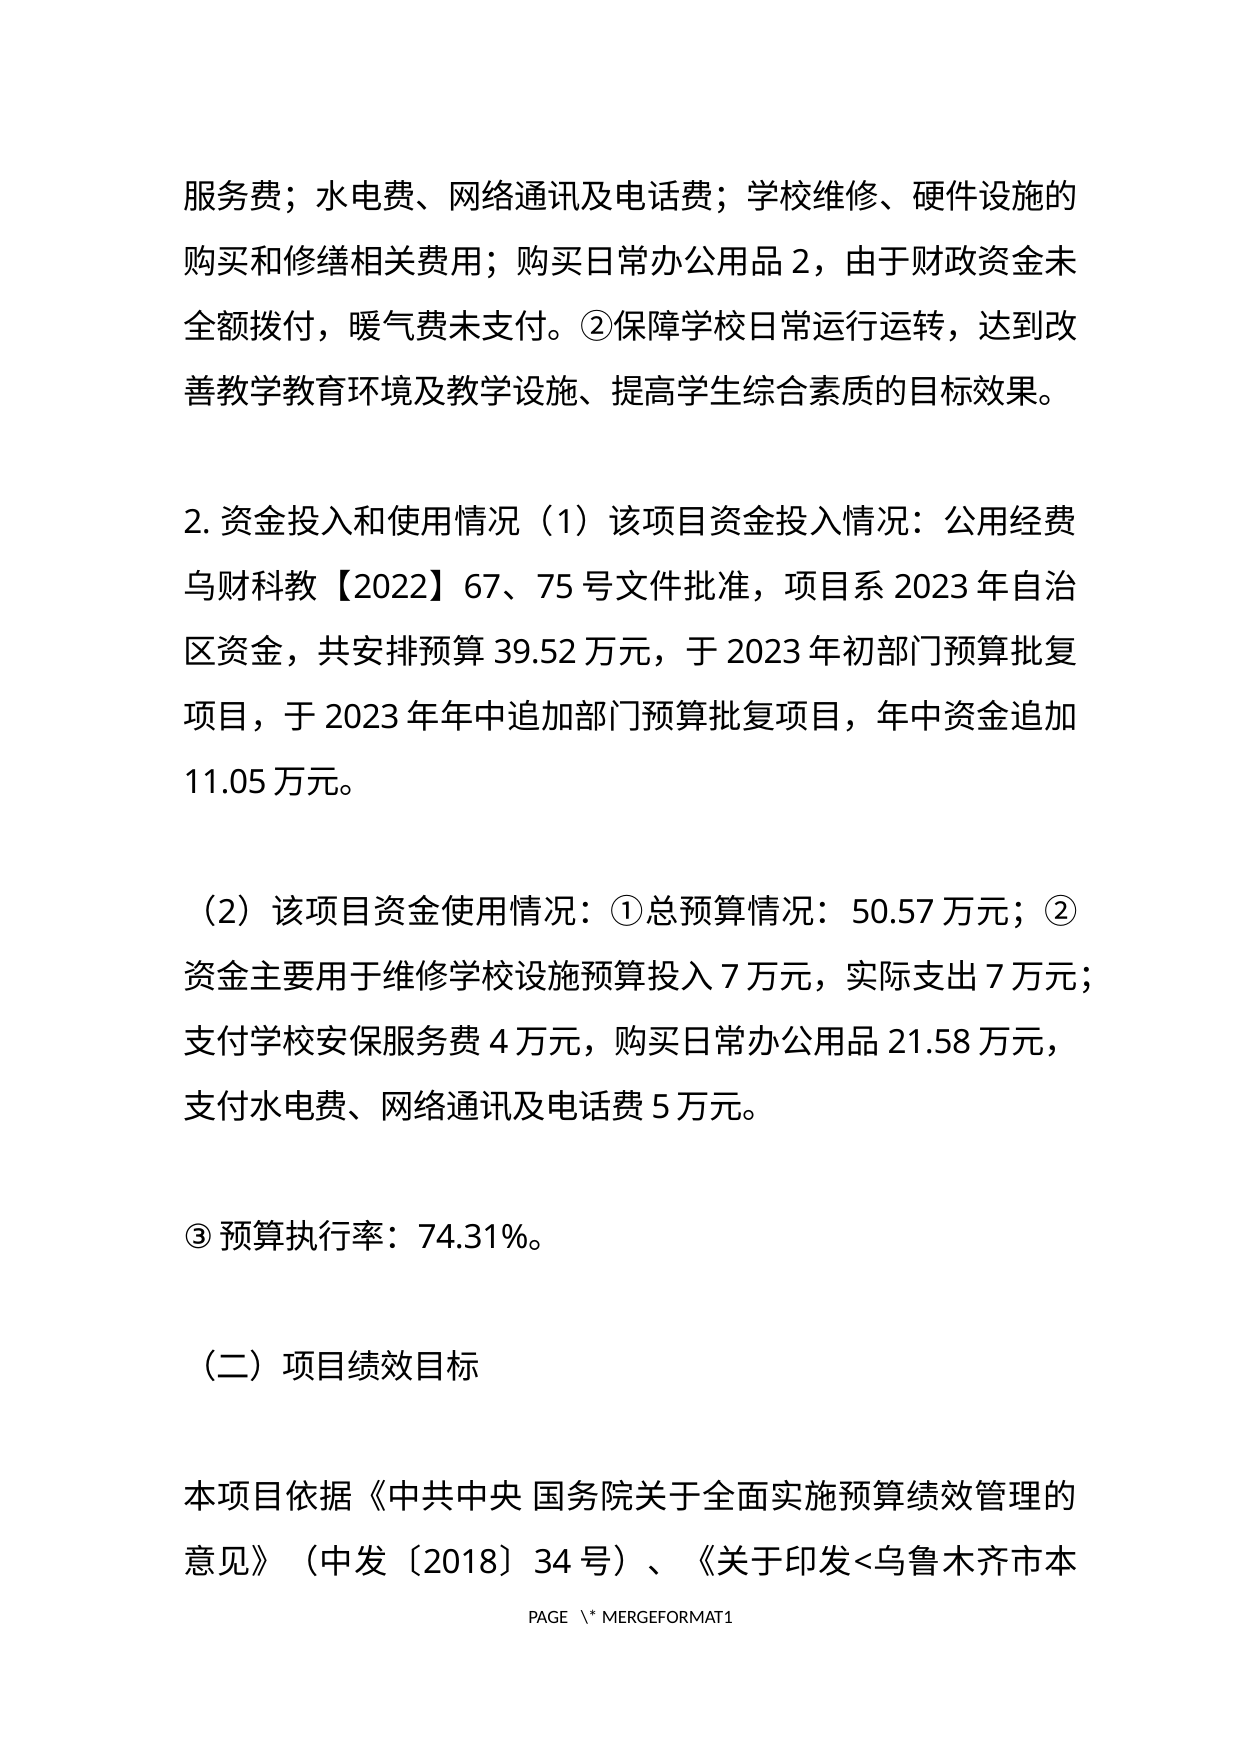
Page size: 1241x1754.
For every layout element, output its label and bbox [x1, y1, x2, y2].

text [183, 162, 1078, 1592]
